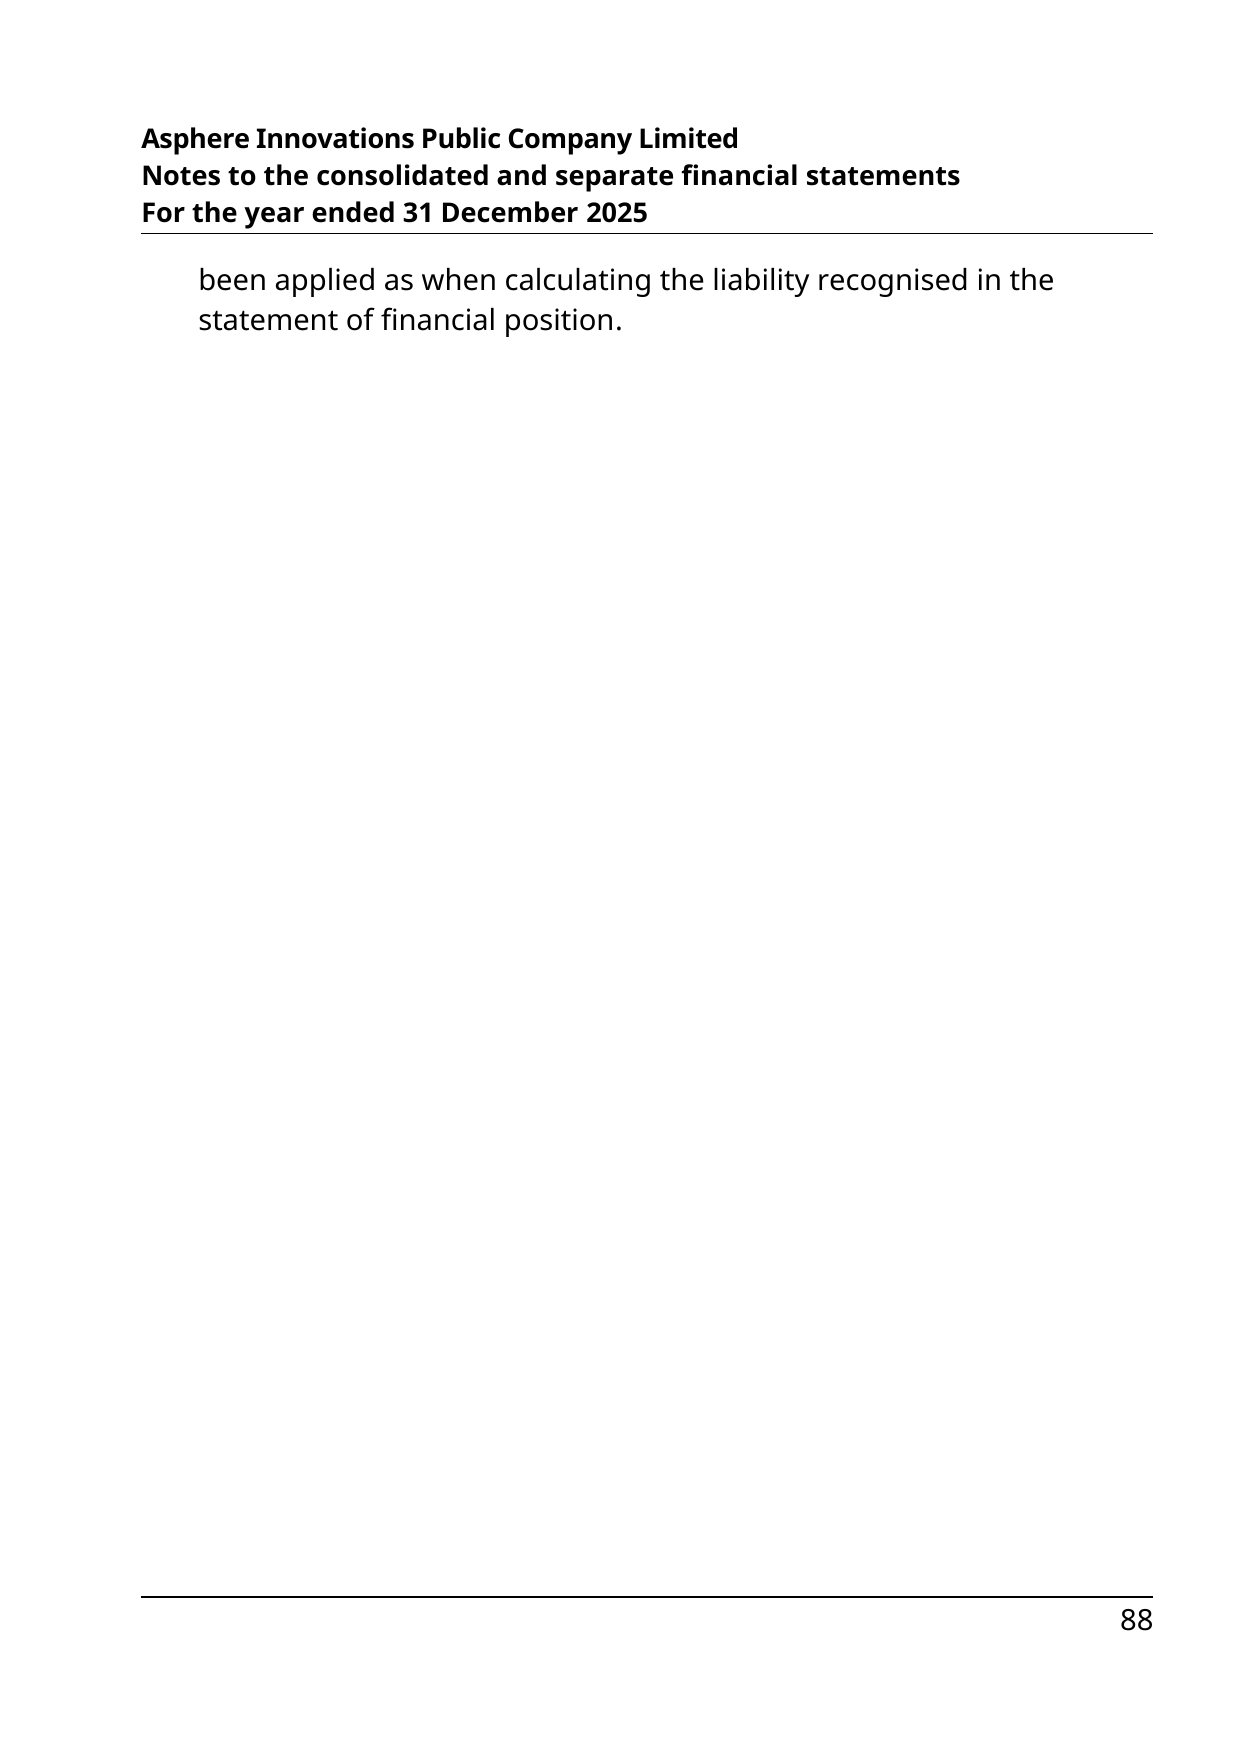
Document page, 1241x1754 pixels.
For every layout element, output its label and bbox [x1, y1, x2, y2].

text [198, 259, 1154, 339]
